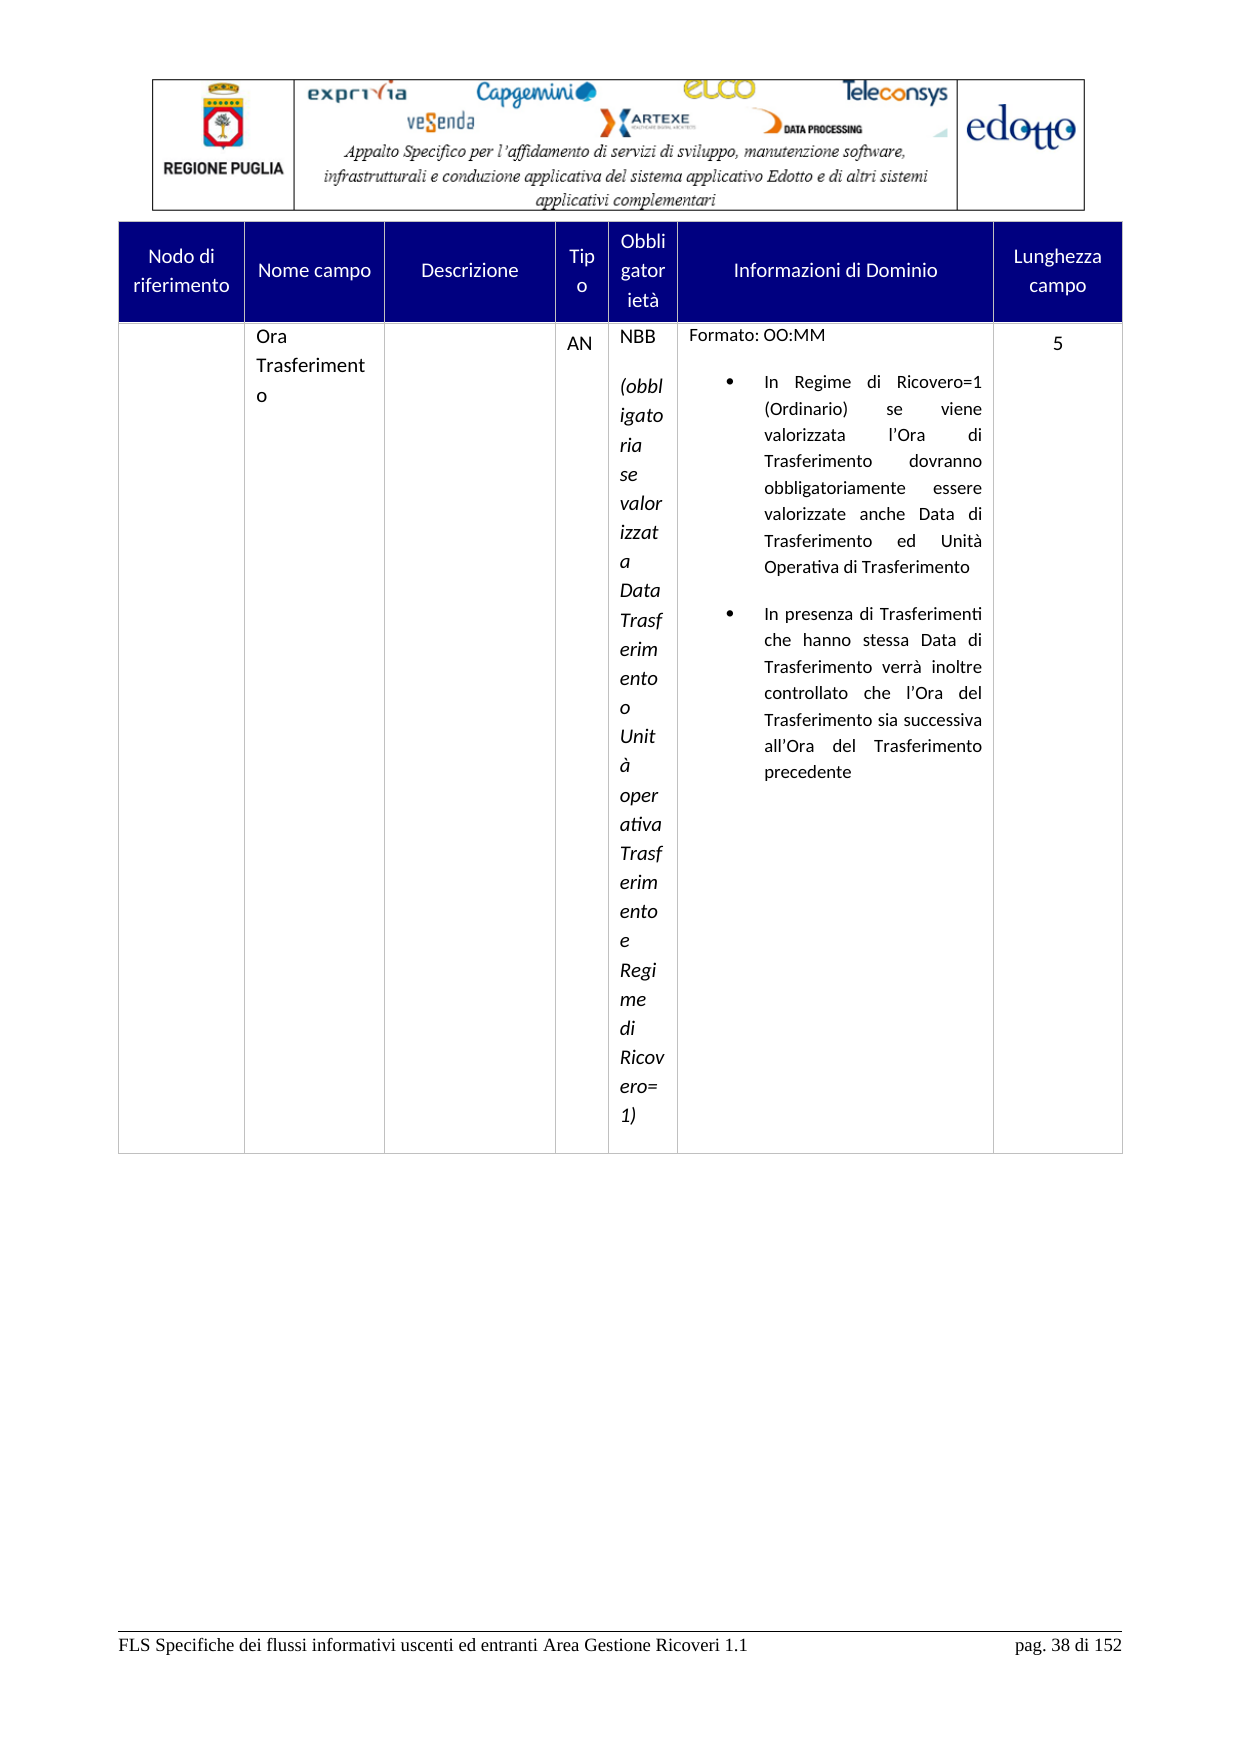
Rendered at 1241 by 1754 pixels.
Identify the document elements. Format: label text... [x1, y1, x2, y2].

table_header Informazioni di Dominio [678, 222, 993, 322]
table_cell NBB (obbligatoria se valorizzata Data Trasferimento o Unità operativa Trasferimento e Regime di Ricovero=1) [609, 324, 677, 1153]
table_header Lunghezza campo [994, 222, 1122, 322]
table_header Tipo [556, 222, 608, 322]
table_header Obbligatorietà [609, 222, 677, 322]
table_cell Ora Trasferimento [245, 324, 384, 1153]
picture [147, 73, 1093, 218]
table_header Nome campo [245, 222, 384, 322]
table_header Nodo di riferimento [119, 222, 244, 322]
table_cell Formato: OO:MM In Regime di Ricovero=1 (Ordinario) se viene valorizzata l’Ora di Trasferimento dovranno obbligatoriamente essere valorizzate anche Data di Trasferimento ed Unità Operativa di Trasferimento In presenza di Trasferimenti che hanno stessa Data di Trasferimento verrà inoltre controllato che l’Ora del Trasferimento sia successiva all’Ora del Trasferimento precedente [678, 324, 993, 1153]
table_cell 5 [994, 324, 1122, 1153]
table_header Descrizione [385, 222, 555, 322]
table_cell AN [556, 324, 608, 1153]
